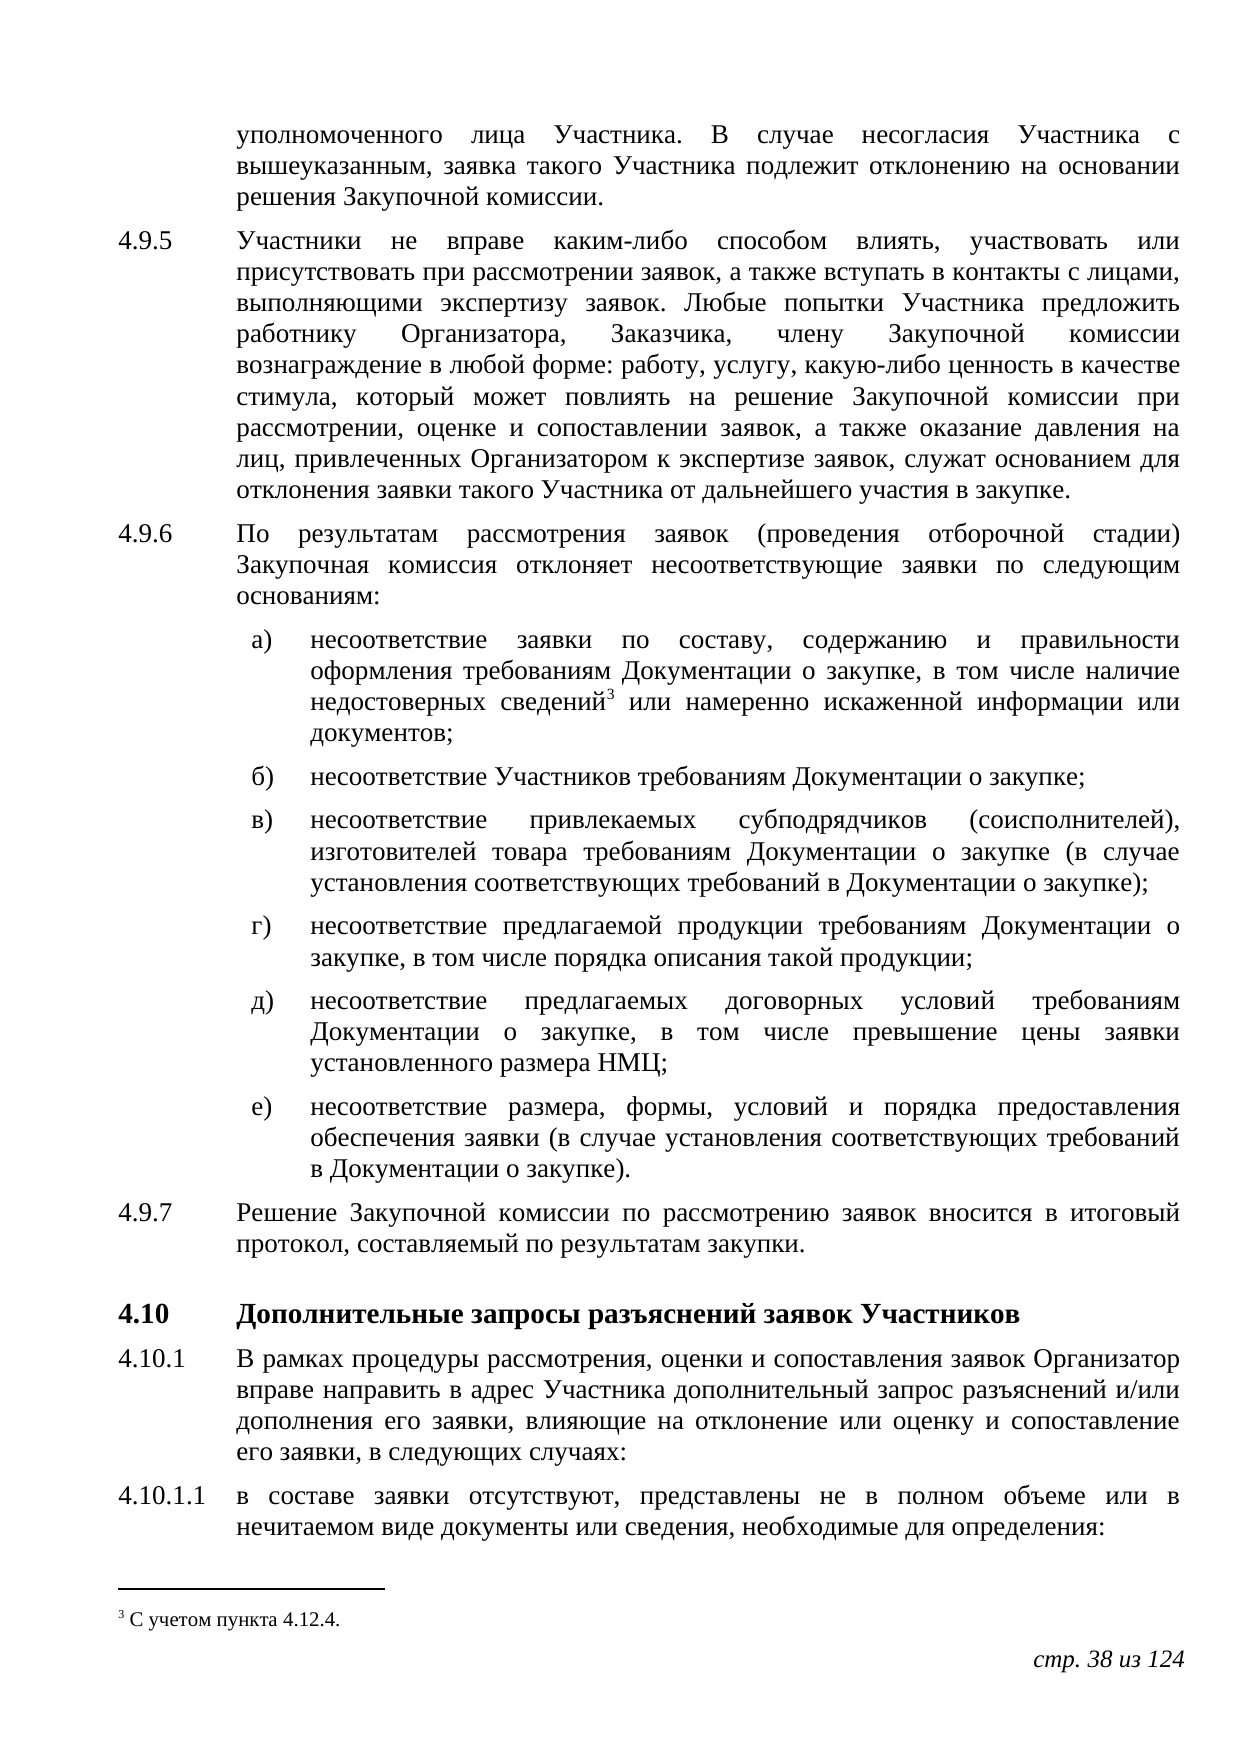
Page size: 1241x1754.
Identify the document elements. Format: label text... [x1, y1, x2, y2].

text несоответствие размера, формы, условий и порядка предоставления обеспечения заявки (в случае установления соответствующих требований в Документации о закупке). [251, 1090, 1181, 1184]
text несоответствие Участников требованиям Документации о закупке; [251, 760, 1181, 791]
text Решение Закупочной комиссии по рассмотрению заявок вносится в итоговый протокол, составляемый по результатам закупки. [118, 1196, 1181, 1258]
text несоответствие предлагаемых договорных условий требованиям Документации о закупке, в том числе превышение цены заявки установленного размера НМЦ; [251, 984, 1181, 1078]
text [118, 118, 1181, 212]
text Участники не вправе каким-либо способом влиять, участвовать или присутствовать при рассмотрении заявок, а также вступать в контакты с лицами, выполняющими экспертизу заявок. Любые попытки Участника предложить работнику Организатора, Заказчика, члену Закупочной комиссии вознаграждение в любой форме: работу, услугу, какую-либо ценность в качестве стимула, который может повлиять на решение Закупочной комиссии при рассмотрении, оценке и сопоставлении заявок, а также оказание давления на лиц, привлеченных Организатором к экспертизе заявок, служат основанием для отклонения заявки такого Участника от дальнейшего участия в закупке. [118, 224, 1181, 504]
text несоответствие привлекаемых субподрядчиков (соисполнителей), изготовителей товара требованиям Документации о закупке (в случае установления соответствующих требований в Документации о закупке); [251, 803, 1181, 897]
text В рамках процедуры рассмотрения, оценки и сопоставления заявок Организатор вправе направить в адрес Участника дополнительный запрос разъяснений и/или дополнения его заявки, влияющие на отклонение или оценку и сопоставление его заявки, в следующих случаях: [118, 1342, 1181, 1467]
text По результатам рассмотрения заявок (проведения отборочной стадии) Закупочная комиссия отклоняет несоответствующие заявки по следующим основаниям: [118, 517, 1181, 610]
list в составе заявки отсутствуют, представлены не в полном объеме или в нечитаемом виде документы или сведения, необходимые для определения: [118, 1479, 1181, 1541]
text несоответствие предлагаемой продукции требованиям Документации о закупке, в том числе порядка описания такой продукции; [251, 909, 1181, 972]
subtitle Дополнительные запросы разъяснений заявок Участников [118, 1296, 1181, 1329]
text несоответствие заявки по составу, содержанию и правильности оформления требованиям Документации о закупке, в том числе наличие недостоверных сведений или намеренно искаженной информации или документов; [251, 623, 1181, 747]
